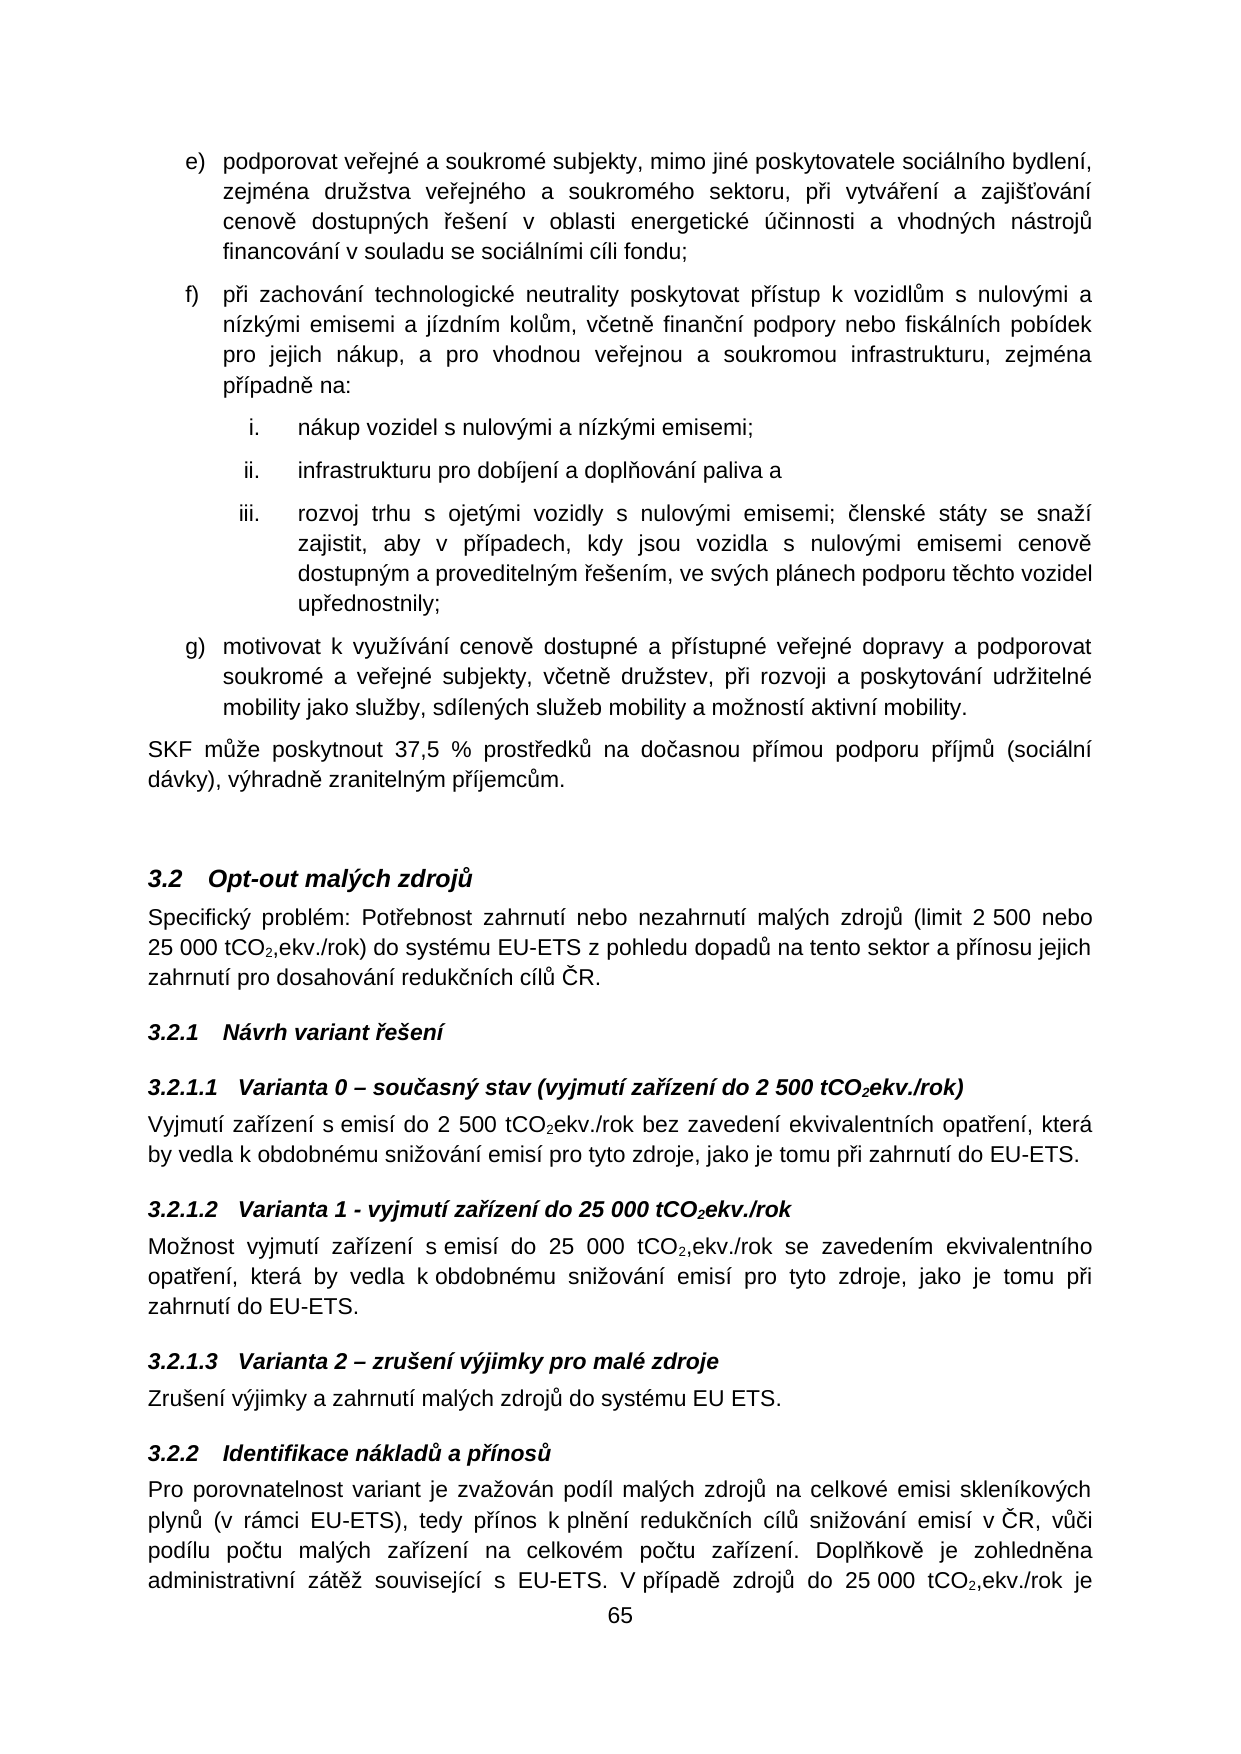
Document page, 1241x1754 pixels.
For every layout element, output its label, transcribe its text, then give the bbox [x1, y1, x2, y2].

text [148, 1476, 1093, 1593]
list rozvoj trhu s ojetými vozidly s nulovými emisemi; členské státy se snaží zajistit, aby v případech, kdy jsou vozidla s nulovými emisemi cenově dostupným a proveditelným řešením, ve svých plánech podporu těchto vozidel upřednostnily; [260, 500, 1093, 617]
text Varianta 0 – současný stav (vyjmutí zařízení do 2 500 tCO2ekv./rok) [148, 1074, 1093, 1101]
text Možnost vyjmutí zařízení s emisí do 25 000 tCO2,ekv./rok se zavedením ekvivalentního opatření, která by vedla k obdobnému snižování emisí pro tyto zdroje, jako je tomu při zahrnutí do EU-ETS. [148, 1233, 1093, 1319]
text Varianta 1 - vyjmutí zařízení do 25 000 tCO2ekv./rok [148, 1196, 1093, 1223]
subtitle Opt-out malých zdrojů [148, 864, 1093, 893]
text Specifický problém: Potřebnost zahrnutí nebo nezahrnutí malých zdrojů (limit 2 500 nebo 25 000 tCO2,ekv./rok) do systému EU-ETS z pohledu dopadů na tento sektor a přínosu jejich zahrnutí pro dosahování redukčních cílů ČR. [148, 903, 1093, 990]
subtitle Návrh variant řešení [148, 1019, 1093, 1046]
text Varianta 2 – zrušení výjimky pro malé zdroje [148, 1348, 1093, 1375]
list infrastrukturu pro dobíjení a doplňování paliva a [260, 457, 1093, 483]
list při zachování technologické neutrality poskytovat přístup k vozidlům s nulovými a nízkými emisemi a jízdním kolům, včetně finanční podpory nebo fiskálních pobídek pro jejich nákup, a pro vhodnou veřejnou a soukromou infrastrukturu, zejména případně na: [185, 281, 1093, 398]
text SKF může poskytnout 37,5 % prostředků na dočasnou přímou podporu příjmů (sociální dávky), výhradně zranitelným příjemcům. [148, 736, 1093, 793]
list motivovat k využívání cenově dostupné a přístupné veřejné dopravy a podporovat soukromé a veřejné subjekty, včetně družstev, při rozvoji a poskytování udržitelné mobility jako služby, sdílených služeb mobility a možností aktivní mobility. [185, 633, 1093, 720]
list nákup vozidel s nulovými a nízkými emisemi; [260, 414, 1093, 441]
subtitle Identifikace nákladů a přínosů [148, 1440, 1093, 1466]
list podporovat veřejné a soukromé subjekty, mimo jiné poskytovatele sociálního bydlení, zejména družstva veřejného a soukromého sektoru, při vytváření a zajišťování cenově dostupných řešení v oblasti energetické účinnosti a vhodných nástrojů financování v souladu se sociálními cíli fondu; [185, 148, 1093, 264]
text Zrušení výjimky a zahrnutí malých zdrojů do systému EU ETS. [148, 1385, 1093, 1411]
text Vyjmutí zařízení s emisí do 2 500 tCO2ekv./rok bez zavedení ekvivalentních opatření, která by vedla k obdobnému snižování emisí pro tyto zdroje, jako je tomu při zahrnutí do EU-ETS. [148, 1111, 1093, 1167]
